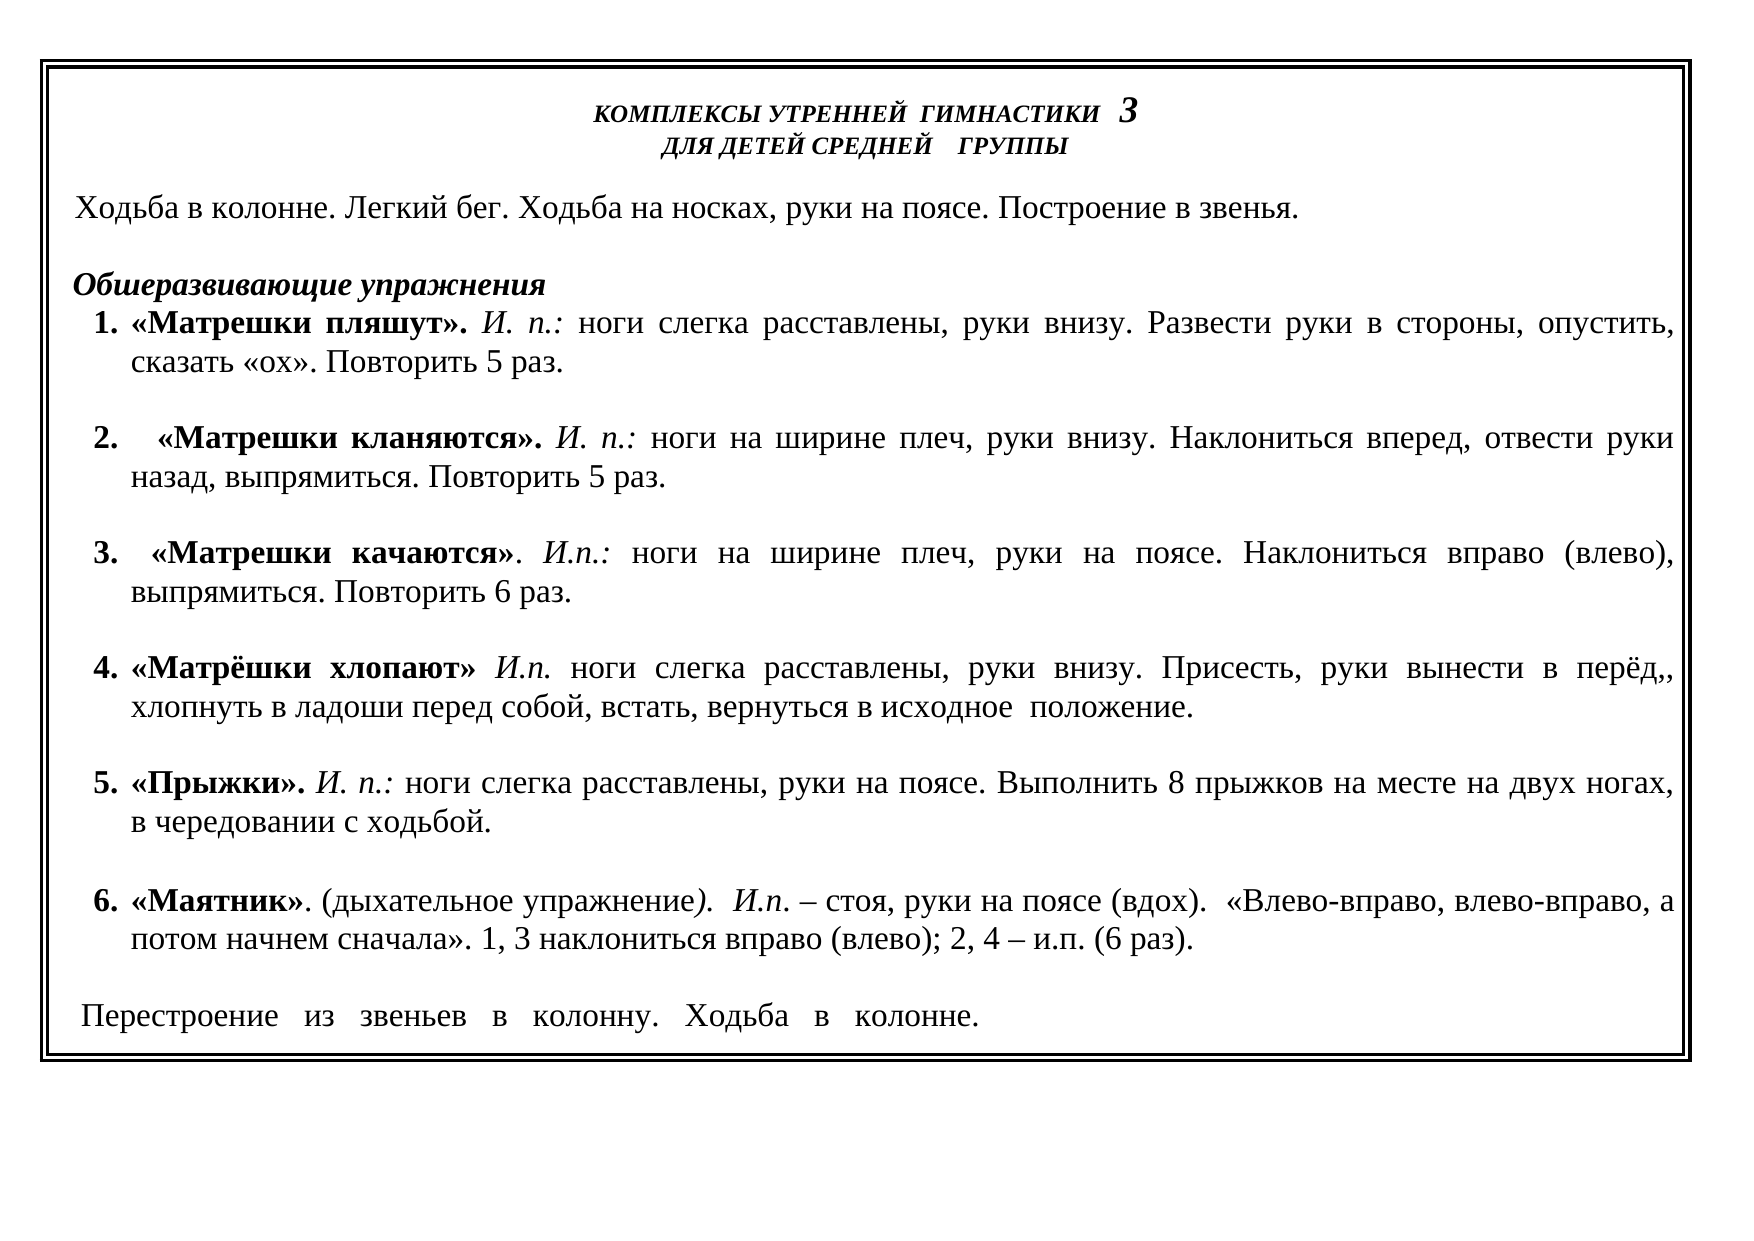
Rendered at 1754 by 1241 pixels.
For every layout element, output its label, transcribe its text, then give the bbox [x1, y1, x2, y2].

table_cell КОМПЛЕКСЫ УТРЕННЕЙ ГИМНАСТИКИ 3 ДЛЯ ДЕТЕЙ СРЕДНЕЙ ГРУППЫ Ходьба в колонне. Легкий бег. Ходьба на носках, руки на поясе. Построение в звенья. Обшеразвивающие упражнения «Матрешки пляшут». И. п.: ноги слегка расставлены, руки внизу. Развести руки в стороны, опустить, сказать «ох». Повторить 5 раз. «Матрешки кланяются». И. п.: ноги на ширине плеч, руки внизу. Наклониться вперед, отвести руки назад, выпрямиться. Повторить 5 раз. «Матрешки качаются». И.п.: ноги на ширине плеч, руки на поясе. Наклониться вправо (влево), выпрямиться. Повторить 6 раз. «Матрёшки хлопают» И.п. ноги слегка расставлены, руки внизу. Присесть, руки вынести в перёд,, хлопнуть в ладоши перед собой, встать, вернуться в исходное положение. «Прыжки». И. п.: ноги слегка расставлены, руки на поясе. Выполнить 8 прыжков на месте на двух ногах, в чередовании с ходьбой. «Маятник». (дыхательное упражнение). И.п. – стоя, руки на поясе (вдох). «Влево-вправо, влево-вправо, а потом начнем сначала». 1, 3 наклониться вправо (влево); 2, 4 – и.п. (6 раз). Перестроение из звеньев в колонну. Ходьба в колонне. [44, 62, 1687, 1052]
